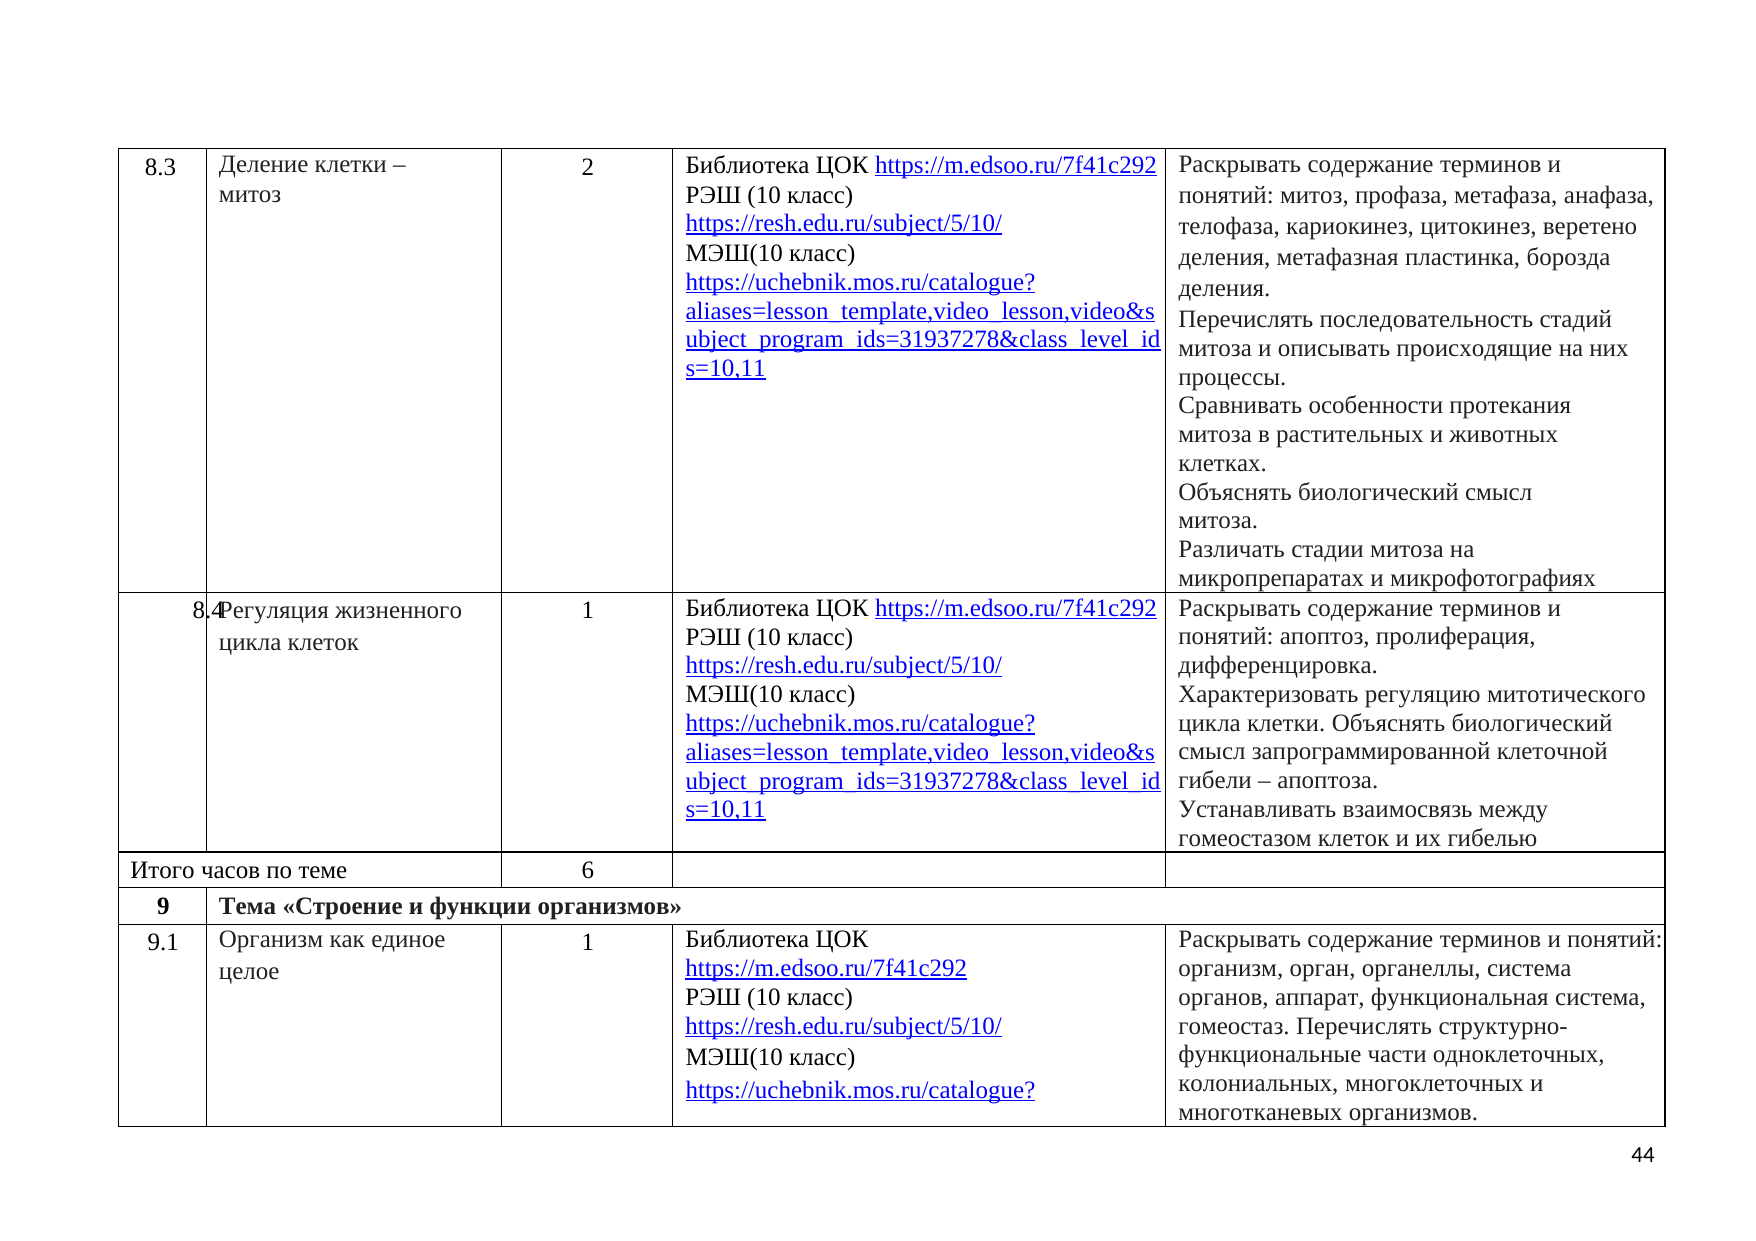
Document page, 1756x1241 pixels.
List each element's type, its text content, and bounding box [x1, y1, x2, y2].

table_cell 9 [119, 888, 206, 923]
table_header Библиотека ЦОК https://m.edsoo.ru/7f41c292 РЭШ (10 класс) https://resh.edu.ru/subject/5/10/ МЭШ(10 класс) https://uchebnik.mos.ru/catalogue?aliases=lesson_template,video_lesson,video&subject_program_ids=31937278&class_level_ids=10,11 [673, 149, 1165, 592]
table_cell Регуляция жизненного цикла клеток [207, 593, 501, 851]
table_cell Тема «Строение и функции организмов» [207, 888, 1664, 923]
table_header 2 [502, 149, 672, 592]
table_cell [1166, 925, 1664, 1126]
table_cell Итого часов по теме [119, 853, 501, 887]
table_header Раскрывать содержание терминов и понятий: митоз, профаза, метафаза, анафаза, телофаза, кариокинез, цитокинез, веретено деления, метафазная пластинка, борозда деления. Перечислять последовательность стадий митоза и описывать происходящие на них процессы. Сравнивать особенности протекания митоза в растительных и животных клетках. Объяснять биологический смысл митоза. Различать стадии митоза на микропрепаратах и микрофотографиях [1166, 149, 1664, 592]
table_header 8.3 [119, 149, 206, 592]
table_cell [673, 853, 1165, 887]
table_cell 6 [502, 853, 672, 887]
table_header Деление клетки – митоз [207, 149, 501, 592]
table_cell 8.4 [119, 593, 206, 851]
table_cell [207, 925, 501, 1126]
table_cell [673, 925, 1165, 1126]
table_cell 9.1 [119, 925, 206, 1126]
table_cell [1166, 853, 1664, 887]
table_cell 1 [502, 925, 672, 1126]
table_cell Раскрывать содержание терминов и понятий: апоптоз, пролиферация, дифференцировка. Характеризовать регуляцию митотического цикла клетки. Объяснять биологический смысл запрограммированной клеточной гибели – апоптоза. Устанавливать взаимосвязь между гомеостазом клеток и их гибелью [1166, 593, 1664, 851]
table_cell 1 [502, 593, 672, 851]
